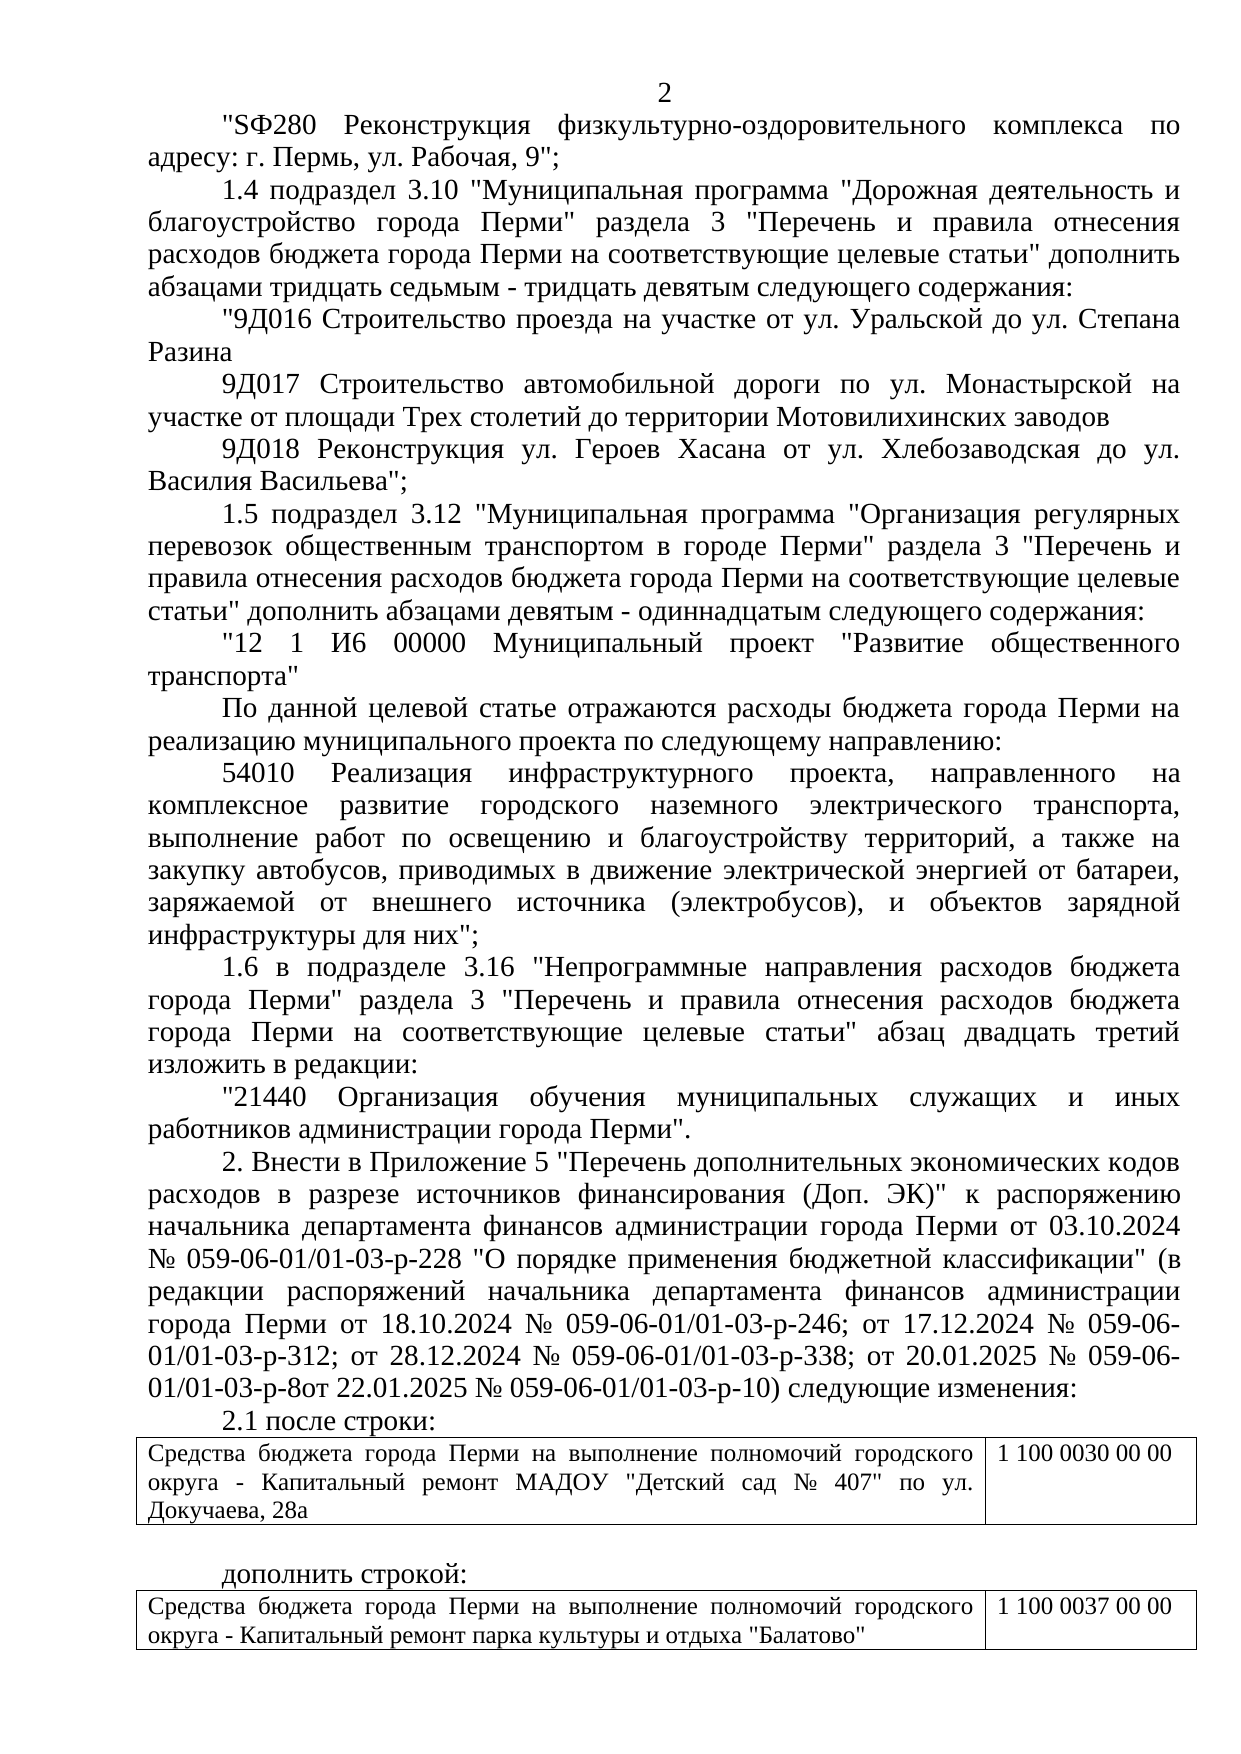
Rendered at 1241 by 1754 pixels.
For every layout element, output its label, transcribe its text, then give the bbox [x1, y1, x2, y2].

text 9Д017 Строительство автомобильной дороги по ул. Монастырской на участке от площади Трех столетий до территории Мотовилихинских заводов [148, 368, 1181, 432]
text 1.4 подраздел 3.10 "Муниципальная программа "Дорожная деятельность и благоустройство города Перми" раздела 3 "Перечень и правила отнесения расходов бюджета города Перми на соответствующие целевые статьи" дополнить абзацами тридцать седьмым - тридцать девятым следующего содержания: [148, 173, 1181, 303]
table_header Средства бюджета города Перми на выполнение полномочий городского округа - Капитальный ремонт парка культуры и отдыха "Балатово" [137, 1591, 985, 1648]
text 2.1 после строки: [148, 1404, 1181, 1437]
text По данной целевой статье отражаются расходы бюджета города Перми на реализацию муниципального проекта по следующему направлению: [148, 692, 1181, 756]
text "21440 Организация обучения муниципальных служащих и иных работников администрации города Перми". [148, 1080, 1181, 1145]
text "SФ280 Реконструкция физкультурно-оздоровительного комплекса по адресу: г. Пермь, ул. Рабочая, 9"; [148, 108, 1181, 173]
table_header 1 100 0030 00 00 [986, 1438, 1196, 1524]
table_header 1 100 0037 00 00 [986, 1591, 1196, 1648]
text 54010 Реализация инфраструктурного проекта, направленного на комплексное развитие городского наземного электрического транспорта, выполнение работ по освещению и благоустройству территорий, а также на закупку автобусов, приводимых в движение электрической энергией от батареи, заряжаемой от внешнего источника (электробусов), и объектов зарядной инфраструктуры для них"; [148, 756, 1181, 951]
table_header Средства бюджета города Перми на выполнение полномочий городского округа - Капитальный ремонт МАДОУ "Детский сад № 407" по ул. Докучаева, 28а [137, 1438, 985, 1524]
text 9Д018 Реконструкция ул. Героев Хасана от ул. Хлебозаводская до ул. Василия Васильева"; [148, 432, 1181, 497]
text 2. Внести в Приложение 5 "Перечень дополнительных экономических кодов расходов в разрезе источников финансирования (Доп. ЭК)" к распоряжению начальника департамента финансов администрации города Перми от 03.10.2024 № 059-06-01/01-03-р-228 "О порядке применения бюджетной классификации" (в редакции распоряжений начальника департамента финансов администрации города Перми от 18.10.2024 № 059-06-01/01-03-р-246; от 17.12.2024 № 059-06-01/01-03-р-312; от 28.12.2024 № 059-06-01/01-03-р-338; от 20.01.2025 № 059-06-01/01-03-р-8от 22.01.2025 № 059-06-01/01-03-р-10) следующие изменения: [148, 1145, 1181, 1404]
text "12 1 И6 00000 Муниципальный проект "Развитие общественного транспорта" [148, 627, 1181, 692]
text дополнить строкой: [148, 1557, 1181, 1590]
text 1.6 в подразделе 3.16 "Непрограммные направления расходов бюджета города Перми" раздела 3 "Перечень и правила отнесения расходов бюджета города Перми на соответствующие целевые статьи" абзац двадцать третий изложить в редакции: [148, 951, 1181, 1080]
text 1.5 подраздел 3.12 "Муниципальная программа "Организация регулярных перевозок общественным транспортом в городе Перми" раздела 3 "Перечень и правила отнесения расходов бюджета города Перми на соответствующие целевые статьи" дополнить абзацами девятым - одиннадцатым следующего содержания: [148, 497, 1181, 627]
text "9Д016 Строительство проезда на участке от ул. Уральской до ул. Степана Разина [148, 303, 1181, 368]
